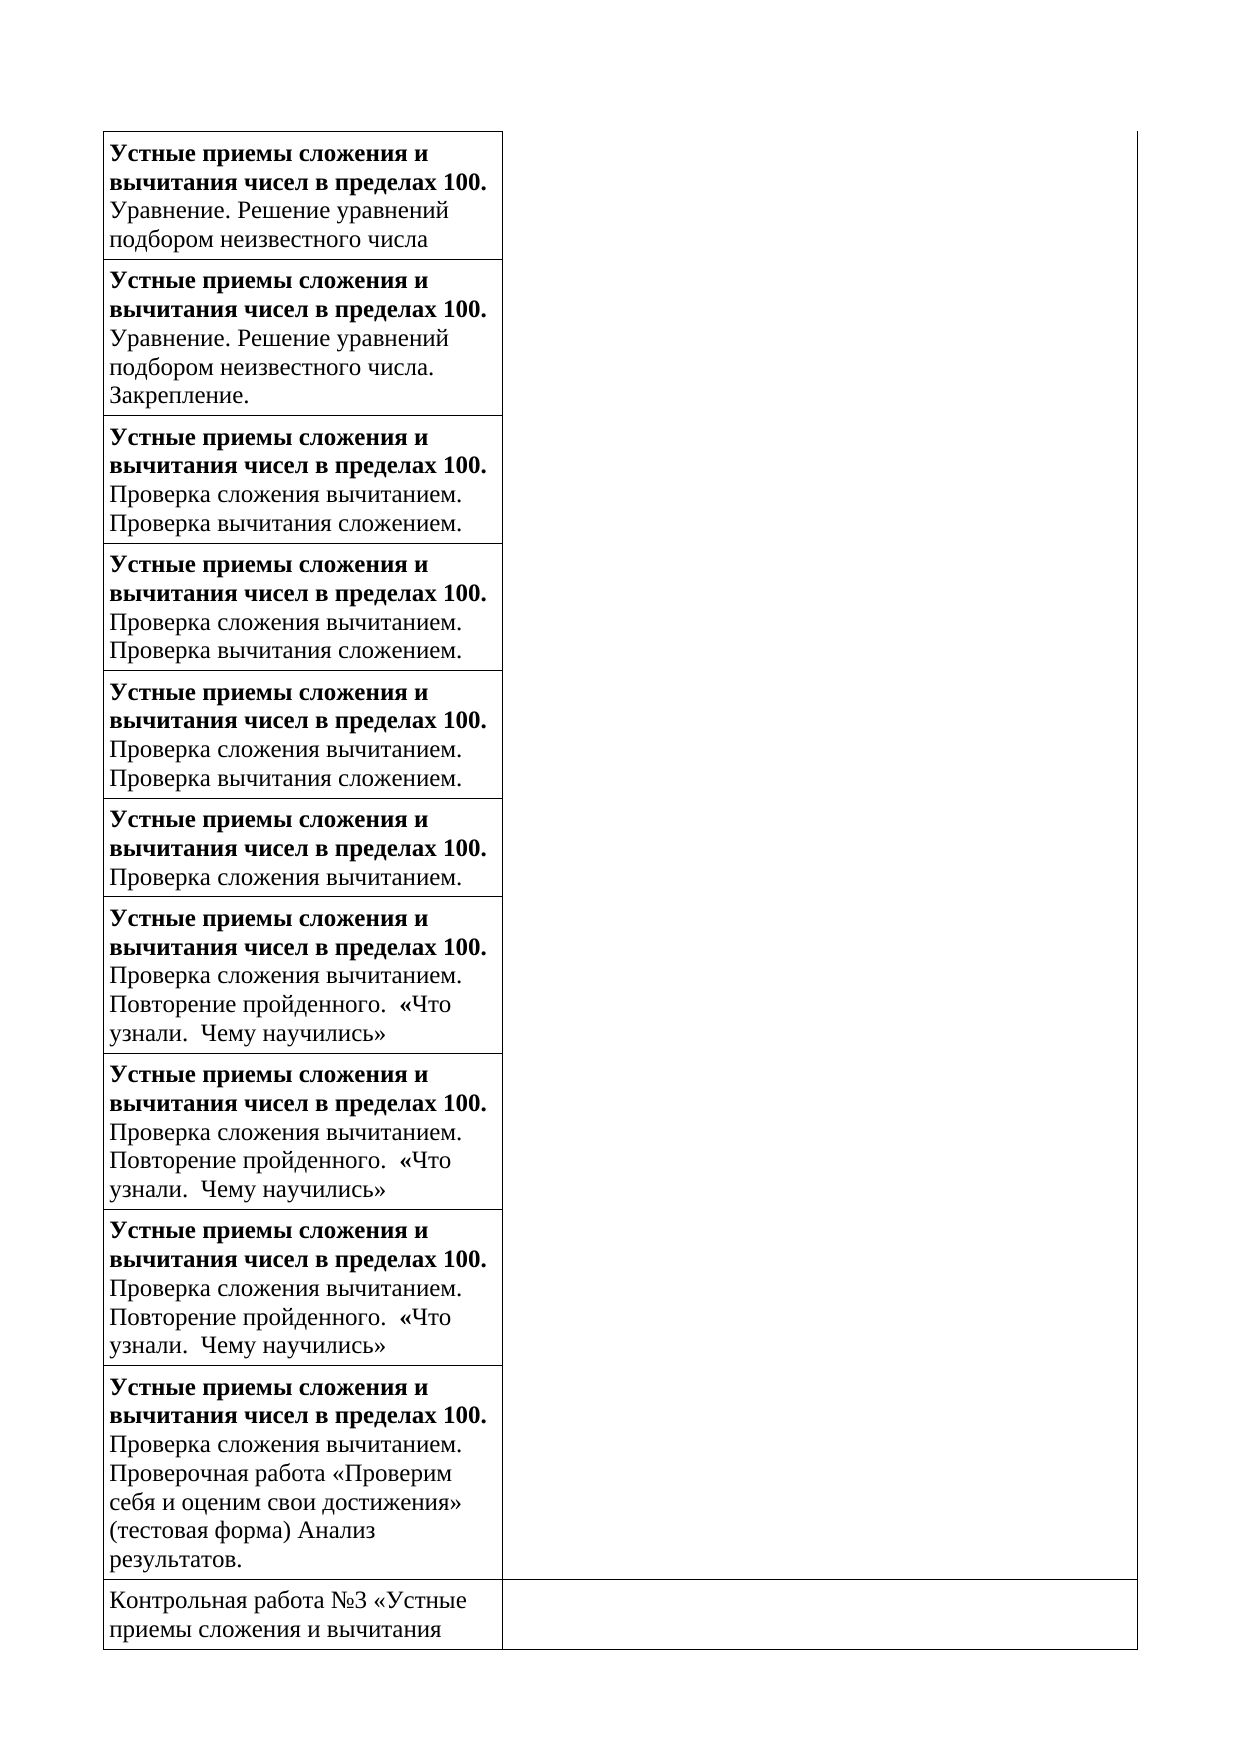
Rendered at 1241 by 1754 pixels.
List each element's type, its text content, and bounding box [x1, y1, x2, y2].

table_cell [503, 1580, 1137, 1649]
table_cell Устные приемы сложения и вычитания чисел в пределах 100. Проверка сложения вычитанием. Проверка вычитания сложением. [104, 671, 502, 797]
table_cell Устные приемы сложения и вычитания чисел в пределах 100. Проверка сложения вычитанием. Повторение пройденного. «Что узнали. Чему научились» [104, 897, 502, 1052]
table_cell Устные приемы сложения и вычитания чисел в пределах 100. Проверка сложения вычитанием. Проверка вычитания сложением. [104, 544, 502, 670]
table_cell Устные приемы сложения и вычитания чисел в пределах 100. Проверка сложения вычитанием. [104, 799, 502, 896]
table_cell Устные приемы сложения и вычитания чисел в пределах 100. Проверка сложения вычитанием. Проверка вычитания сложением. [104, 416, 502, 542]
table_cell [104, 1580, 502, 1649]
table_cell Устные приемы сложения и вычитания чисел в пределах 100. Проверка сложения вычитанием. Повторение пройденного. «Что узнали. Чему научились» [104, 1210, 502, 1365]
table_cell Устные приемы сложения и вычитания чисел в пределах 100. Проверка сложения вычитанием. Повторение пройденного. «Что узнали. Чему научились» [104, 1054, 502, 1209]
table_cell Устные приемы сложения и вычитания чисел в пределах 100. Уравнение. Решение уравнений подбором неизвестного числа. Закрепление. [104, 260, 502, 415]
table_cell Устные приемы сложения и вычитания чисел в пределах 100. Уравнение. Решение уравнений подбором неизвестного числа [104, 132, 502, 259]
table_cell Устные приемы сложения и вычитания чисел в пределах 100. Проверка сложения вычитанием. Проверочная работа «Проверим себя и оценим свои достижения» (тестовая форма) Анализ результатов. [104, 1366, 502, 1579]
